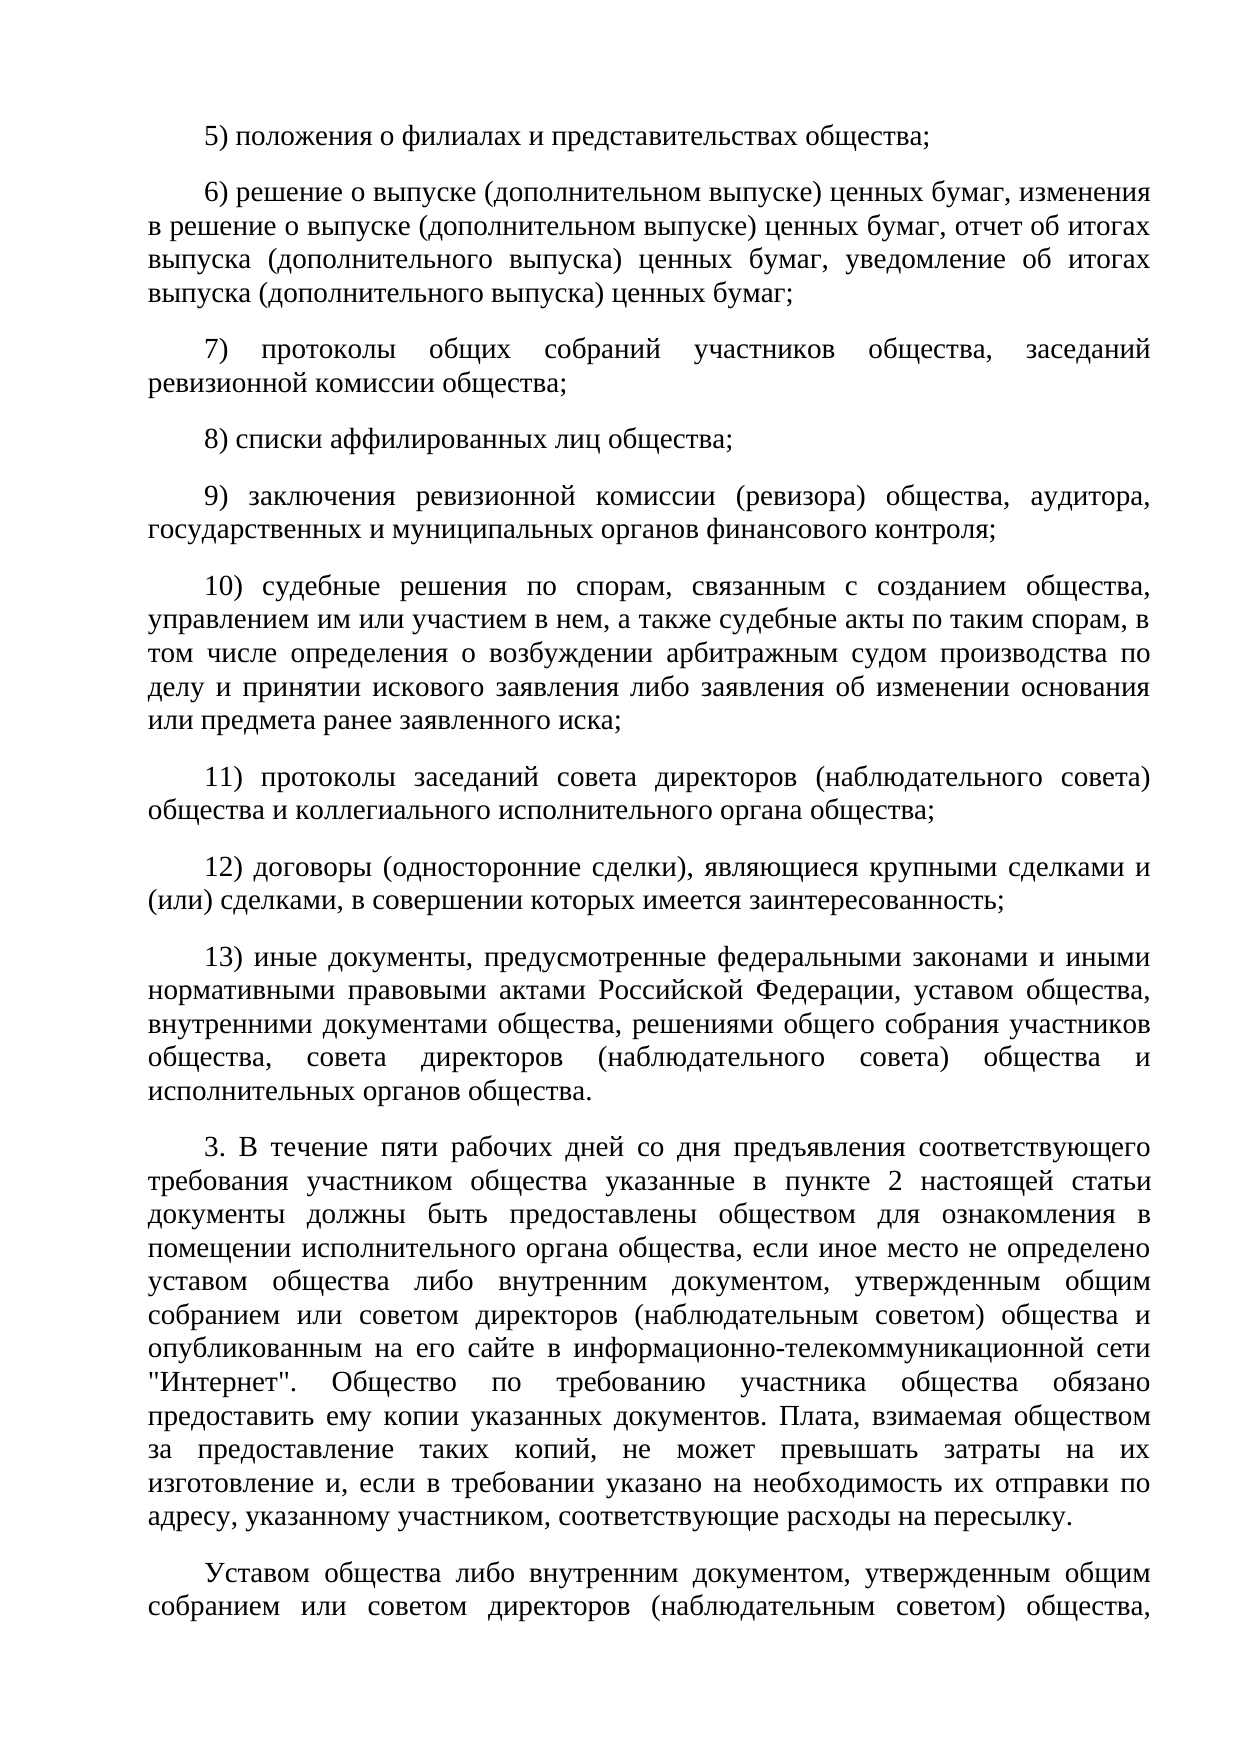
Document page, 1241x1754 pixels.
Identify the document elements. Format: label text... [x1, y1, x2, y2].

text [148, 1555, 1152, 1622]
text 9) заключения ревизионной комиссии (ревизора) общества, аудитора, государственных и муниципальных органов финансового контроля; [148, 478, 1152, 545]
text 5) положения о филиалах и представительствах общества; [148, 118, 1152, 152]
text 11) протоколы заседаний совета директоров (наблюдательного совета) общества и коллегиального исполнительного органа общества; [148, 759, 1152, 826]
text 13) иные документы, предусмотренные федеральными законами и иными нормативными правовыми актами Российской Федерации, уставом общества, внутренними документами общества, решениями общего собрания участников общества, совета директоров (наблюдательного совета) общества и исполнительных органов общества. [148, 939, 1152, 1106]
text 8) списки аффилированных лиц общества; [148, 422, 1152, 455]
text 10) судебные решения по спорам, связанным с созданием общества, управлением им или участием в нем, а также судебные акты по таким спорам, в том числе определения о возбуждении арбитражным судом производства по делу и принятии искового заявления либо заявления об изменении основания или предмета ранее заявленного иска; [148, 568, 1152, 736]
text 6) решение о выпуске (дополнительном выпуске) ценных бумаг, изменения в решение о выпуске (дополнительном выпуске) ценных бумаг, отчет об итогах выпуска (дополнительного выпуска) ценных бумаг, уведомление об итогах выпуска (дополнительного выпуска) ценных бумаг; [148, 174, 1152, 309]
text 7) протоколы общих собраний участников общества, заседаний ревизионной комиссии общества; [148, 332, 1152, 399]
text 3. В течение пяти рабочих дней со дня предъявления соответствующего требования участником общества указанные в пункте 2 настоящей статьи документы должны быть предоставлены обществом для ознакомления в помещении исполнительного органа общества, если иное место не определено уставом общества либо внутренним документом, утвержденным общим собранием или советом директоров (наблюдательным советом) общества и опубликованным на его сайте в информационно-телекоммуникационной сети "Интернет". Общество по требованию участника общества обязано предоставить ему копии указанных документов. Плата, взимаемая обществом за предоставление таких копий, не может превышать затраты на их изготовление и, если в требовании указано на необходимость их отправки по адресу, указанному участником, соответствующие расходы на пересылку. [148, 1129, 1152, 1532]
text 12) договоры (односторонние сделки), являющиеся крупными сделками и (или) сделками, в совершении которых имеется заинтересованность; [148, 849, 1152, 916]
